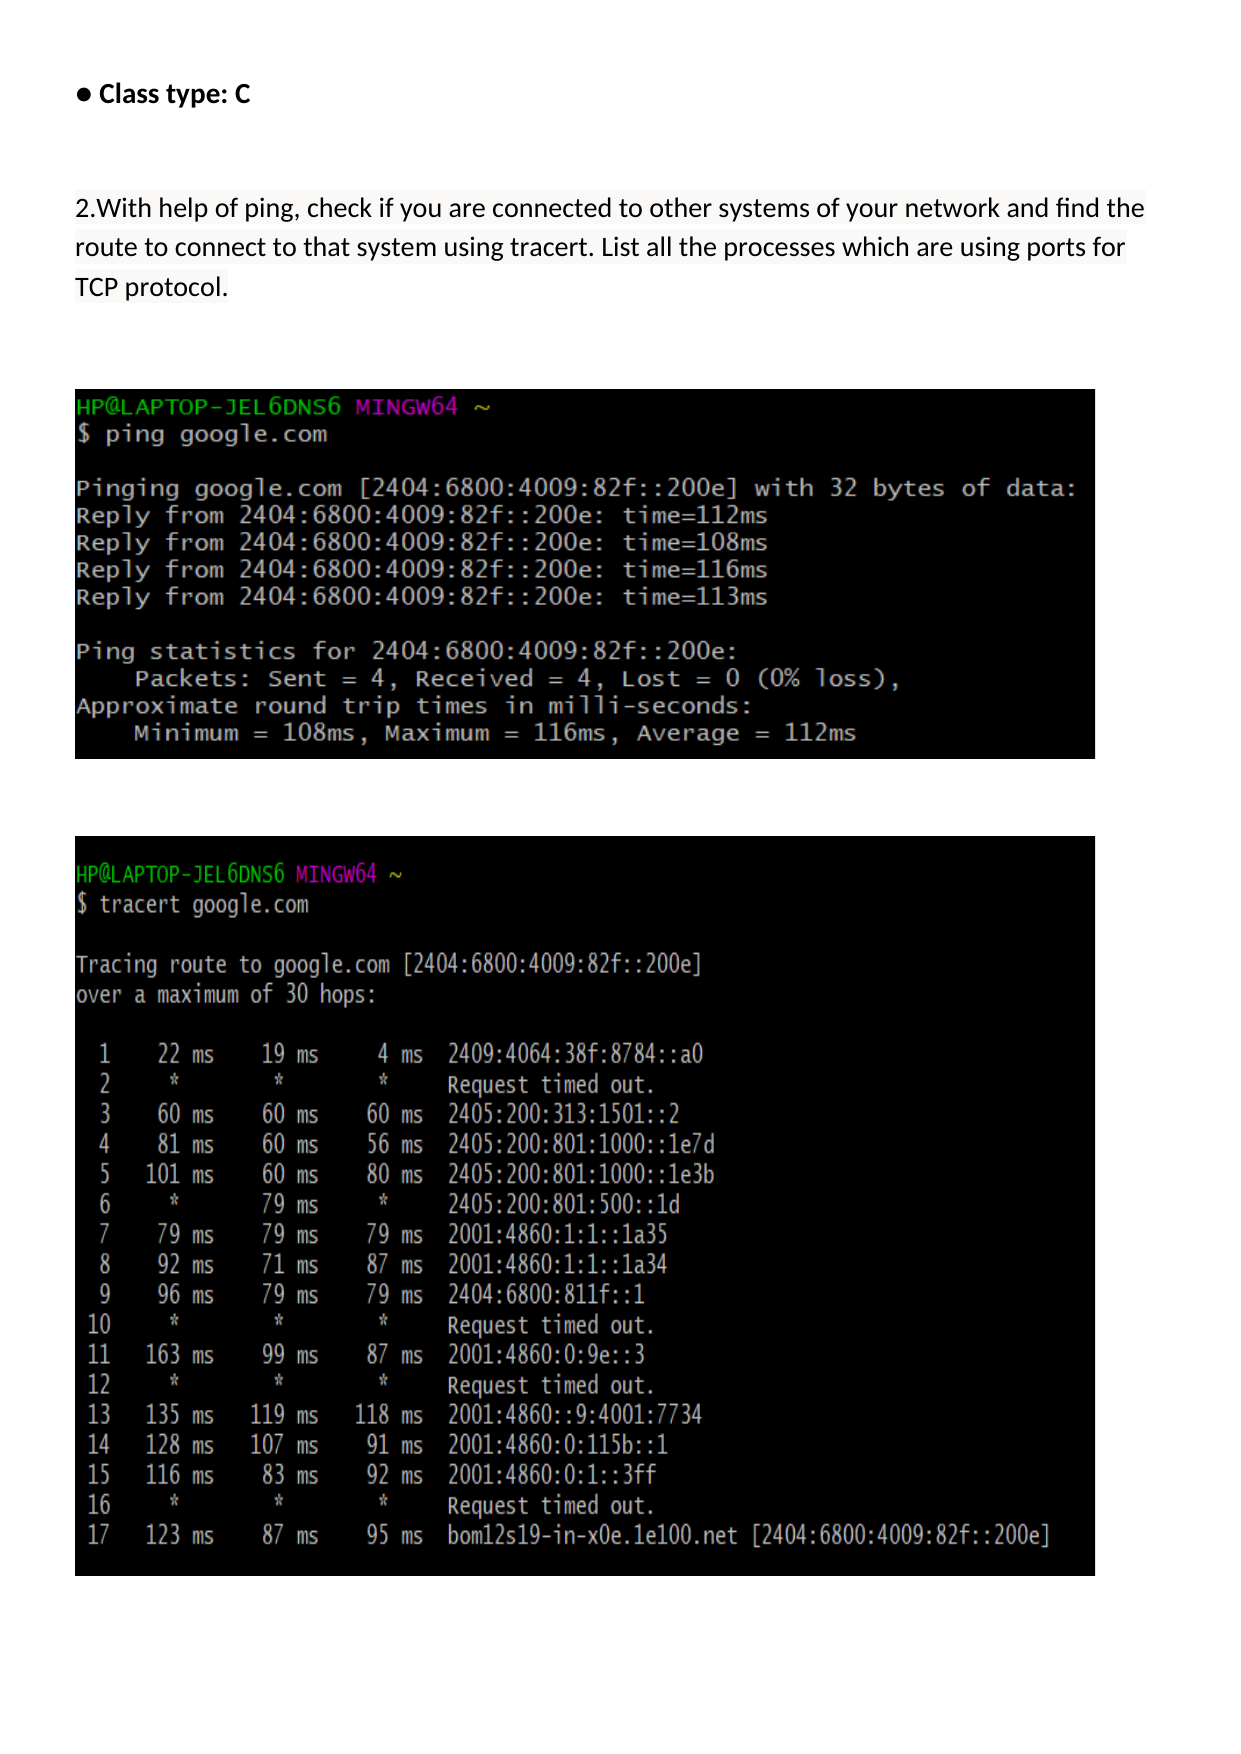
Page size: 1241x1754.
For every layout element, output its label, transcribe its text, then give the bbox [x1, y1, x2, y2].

text ● Class type: C [75, 75, 1165, 111]
picture [75, 836, 1096, 1576]
text 2.With help of ping, check if you are connected to other systems of your network and find the route to connect to that system using tracert. List all the processes which are using ports for TCP protocol. [75, 190, 1165, 303]
picture [75, 389, 1096, 759]
